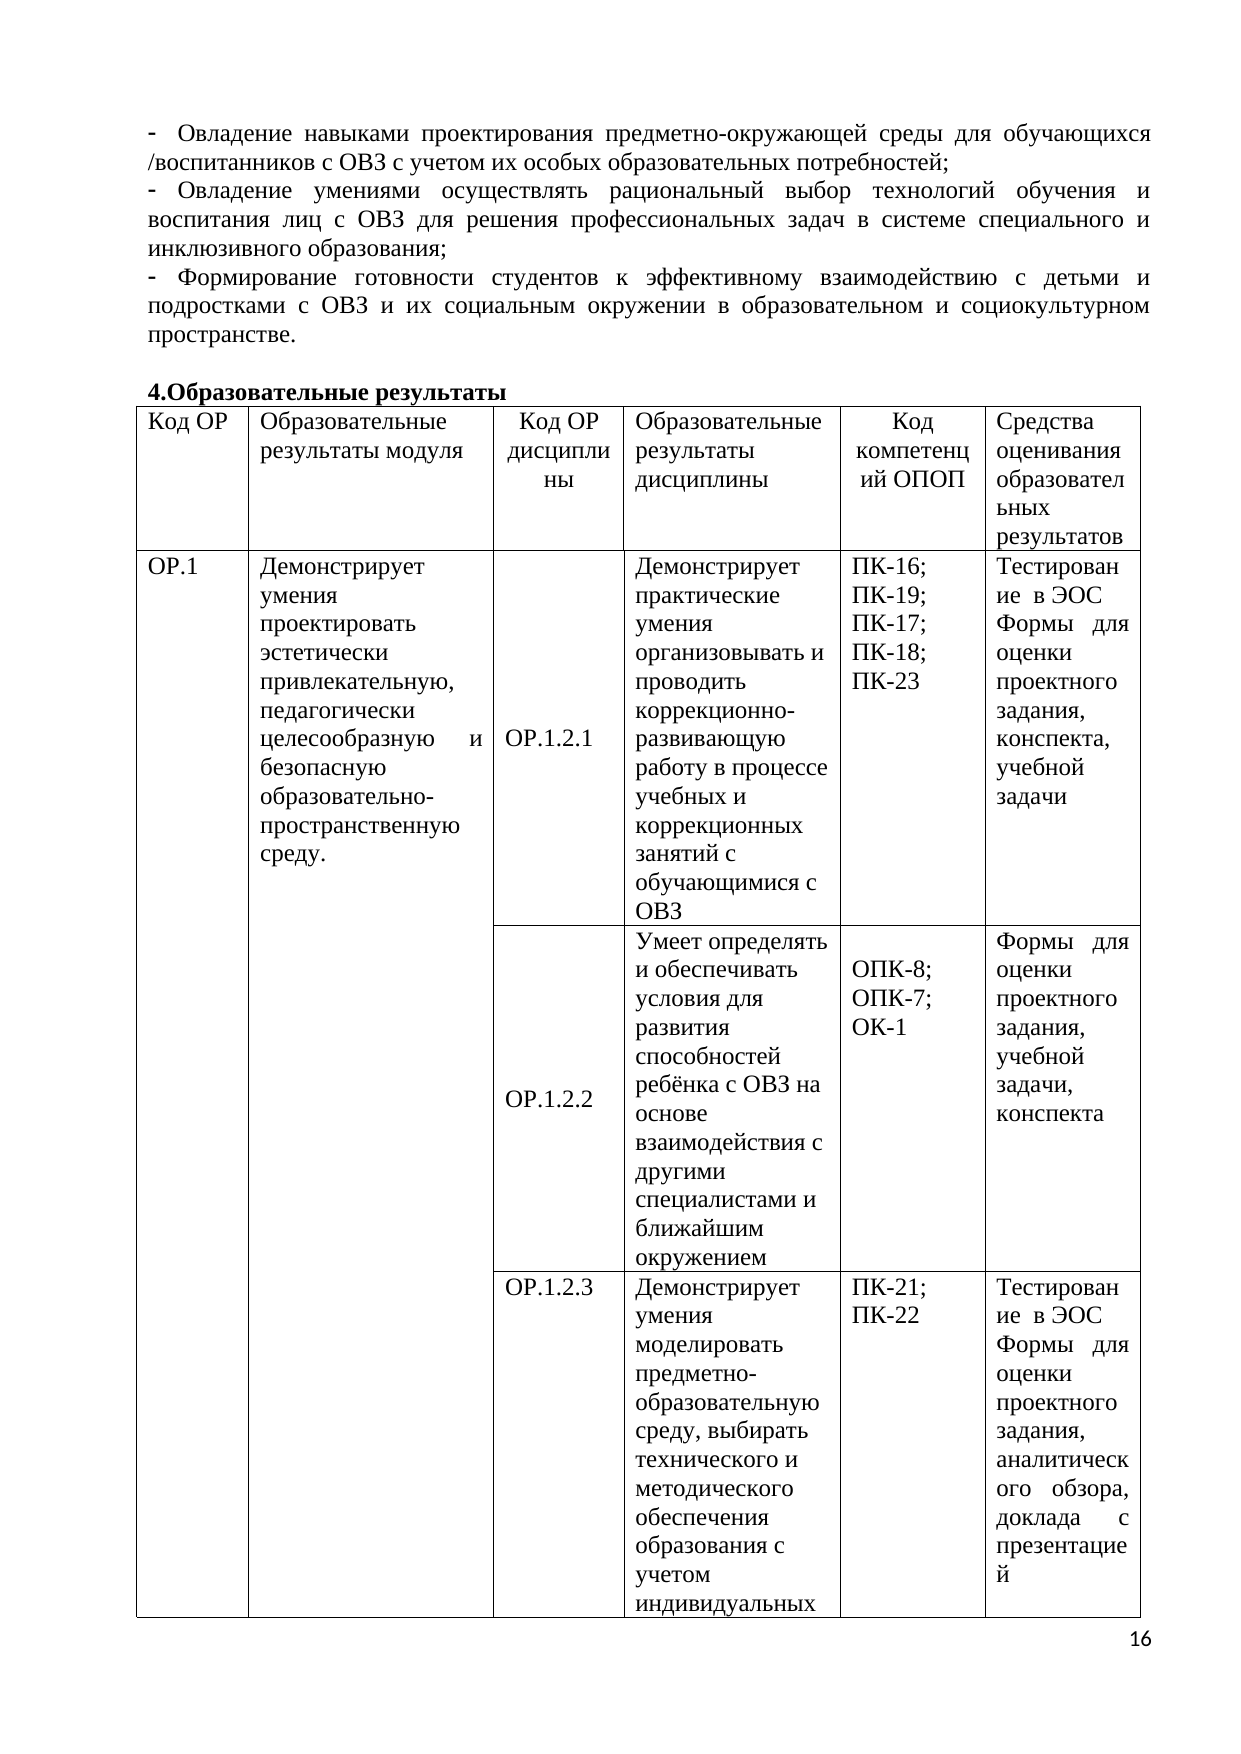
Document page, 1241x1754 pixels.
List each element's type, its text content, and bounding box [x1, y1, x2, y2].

table_cell Формы для оценки проектного задания, учебной задачи, конспекта [986, 926, 1140, 1271]
list Формирование готовности студентов к эффективному взаимодействию с детьми и подростками с ОВЗ и их социальным окружении в образовательном и социокультурном пространстве. [148, 262, 1152, 348]
table_header Образовательные результаты модуля [249, 407, 493, 550]
table_cell ОР.1.2.1 [494, 551, 624, 925]
table_cell ОР.1.2.3 [494, 1272, 624, 1617]
list Овладение умениями осуществлять рациональный выбор технологий обучения и воспитания лиц с ОВЗ для решения профессиональных задач в системе специального и инклюзивного образования; [148, 176, 1152, 262]
table_header Образовательные результаты дисциплины [624, 407, 840, 550]
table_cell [625, 1272, 840, 1617]
table_header Код ОР [137, 407, 248, 550]
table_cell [986, 1272, 1140, 1617]
table_cell ПК-21; ПК-22 [841, 1272, 985, 1617]
table_cell Умеет определять и обеспечивать условия для развития способностей ребёнка с ОВЗ на основе взаимодействия с другими специалистами и ближайшим окружением [625, 926, 840, 1271]
list Овладение навыками проектирования предметно-окружающей среды для обучающихся /воспитанников с ОВЗ с учетом их особых образовательных потребностей; [148, 118, 1152, 176]
text 4.Образовательные результаты [148, 377, 1152, 406]
table_cell ОР.1 [137, 551, 248, 1617]
table_cell Демонстрирует умения проектировать эстетически привлекательную, педагогически целесообразную и безопасную образовательно-пространственную среду. [249, 551, 493, 1617]
table_cell ПК-16; ПК-19; ПК-17; ПК-18; ПК-23 [841, 551, 985, 925]
table_cell ОПК-8; ОПК-7; ОК-1 [841, 926, 985, 1271]
table_header Код компетенций ОПОП [841, 407, 985, 550]
table_header Код ОР дисциплины [494, 407, 623, 550]
table_header Средства оценивания образовательных результатов [986, 407, 1140, 550]
table_cell ОР.1.2.2 [494, 926, 624, 1271]
table_cell Тестирование в ЭОС Формы для оценки проектного задания, конспекта, учебной задачи [986, 551, 1140, 925]
table_cell Демонстрирует практические умения организовывать и проводить коррекционно-развивающую работу в процессе учебных и коррекционных занятий с обучающимися с ОВЗ [625, 551, 840, 925]
